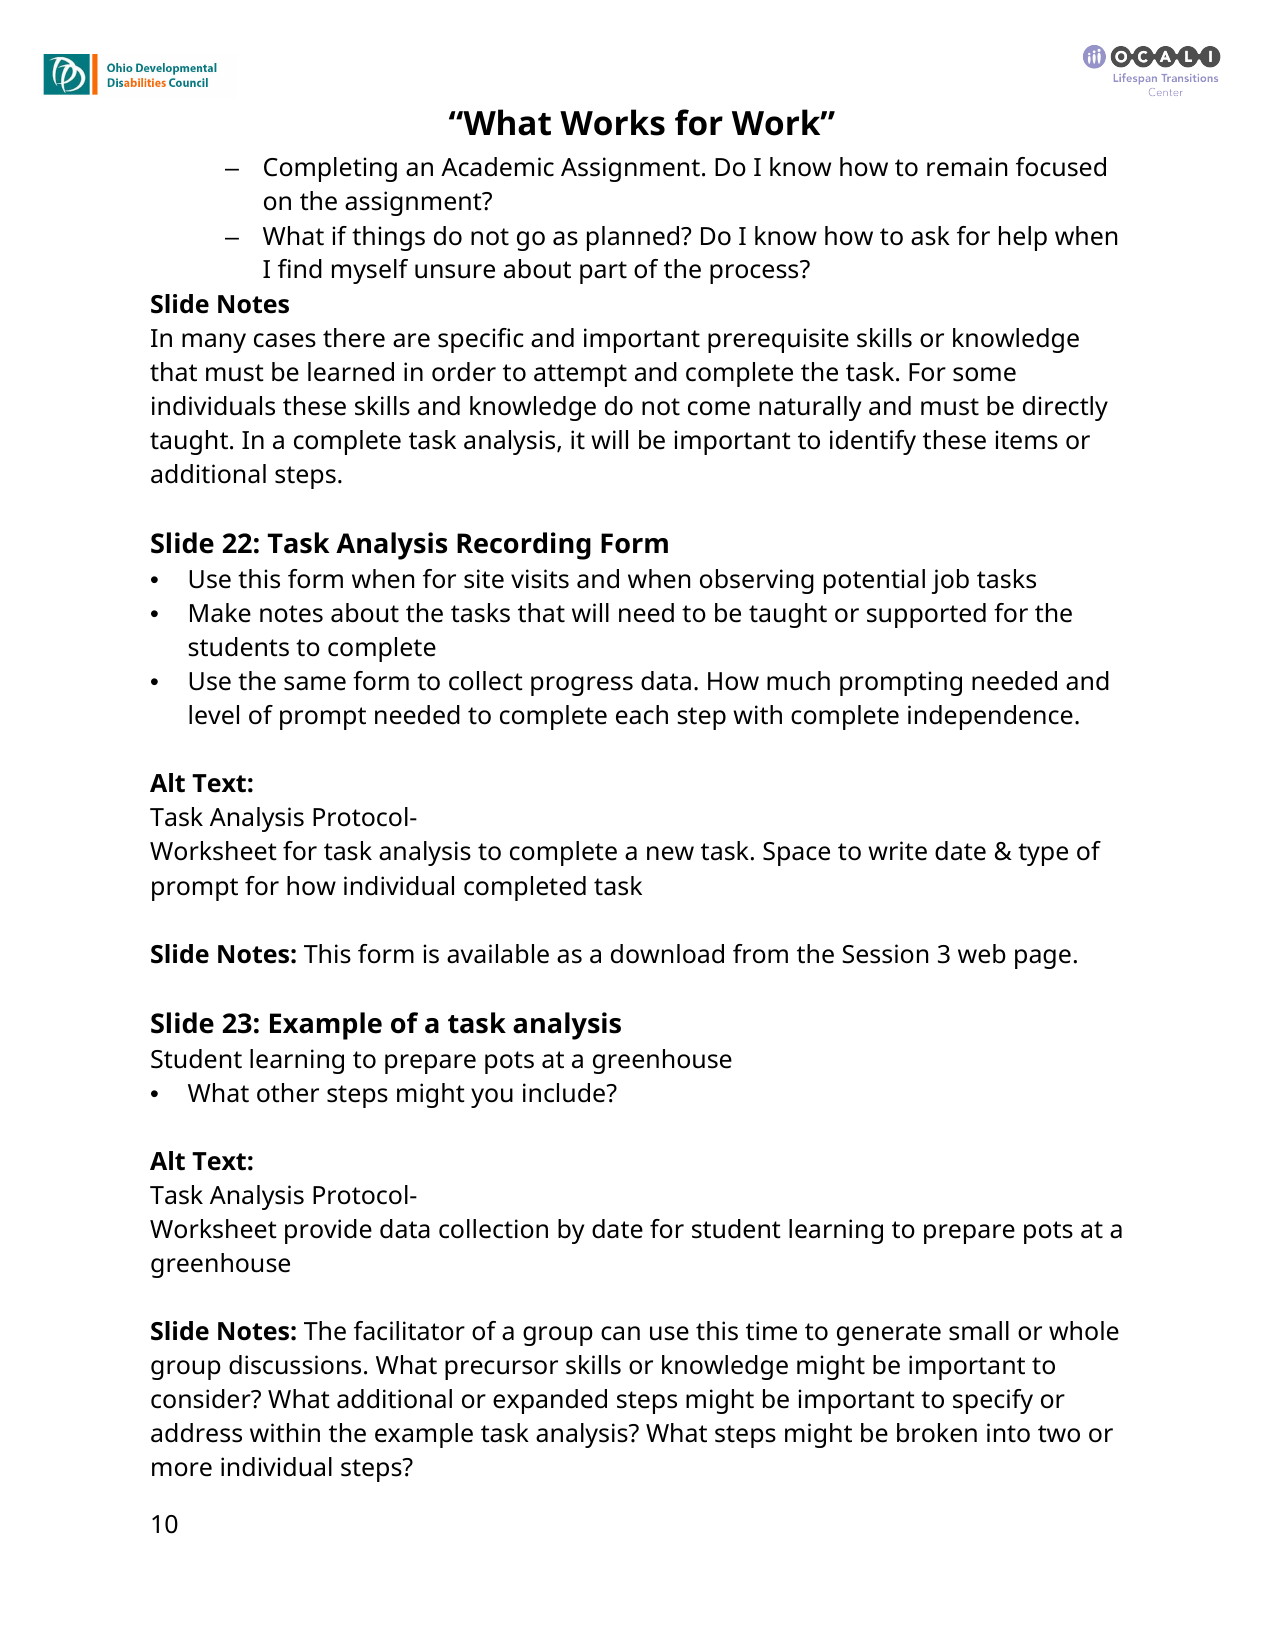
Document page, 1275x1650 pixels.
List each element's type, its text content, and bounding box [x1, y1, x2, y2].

text Slide Notes [150, 286, 1125, 320]
text Slide 23: Example of a task analysis [150, 1004, 1125, 1041]
text Slide Notes: This form is available as a download from the Session 3 web page. [150, 936, 1125, 970]
picture [38, 54, 238, 99]
list Use this form when for site visits and when observing potential job tasks [150, 562, 1125, 596]
text Task Analysis Protocol- [150, 800, 1125, 834]
text Worksheet for task analysis to complete a new task. Space to write date & type of prompt for how individual completed task [150, 834, 1125, 902]
picture [1080, 43, 1224, 99]
text Alt Text: [150, 766, 1125, 800]
list What other steps might you include? [150, 1075, 1125, 1109]
text Task Analysis Protocol- [150, 1177, 1125, 1212]
text Slide 22: Task Analysis Recording Form [150, 525, 1125, 562]
text Student learning to prepare pots at a greenhouse [150, 1041, 1125, 1075]
list Make notes about the tasks that will need to be taught or supported for the students to complete [150, 596, 1125, 664]
list Completing an Academic Assignment. Do I know how to remain focused on the assignment? [225, 150, 1125, 218]
text In many cases there are specific and important prerequisite skills or knowledge that must be learned in order to attempt and complete the task. For some individuals these skills and knowledge do not come naturally and must be directly taught. In a complete task analysis, it will be important to identify these items or additional steps. [150, 320, 1125, 491]
text Slide Notes: The facilitator of a group can use this time to generate small or whole group discussions. What precursor skills or knowledge might be important to consider? What additional or expanded steps might be important to specify or address within the example task analysis? What steps might be broken into two or more individual steps? [150, 1314, 1125, 1484]
list Use the same form to collect progress data. How much prompting needed and level of prompt needed to complete each step with complete independence. [150, 664, 1125, 732]
text Alt Text: [150, 1143, 1125, 1177]
list What if things do not go as planned? Do I know how to ask for help when I find myself unsure about part of the process? [225, 218, 1125, 286]
text Worksheet provide data collection by date for student learning to prepare pots at a greenhouse [150, 1212, 1125, 1280]
